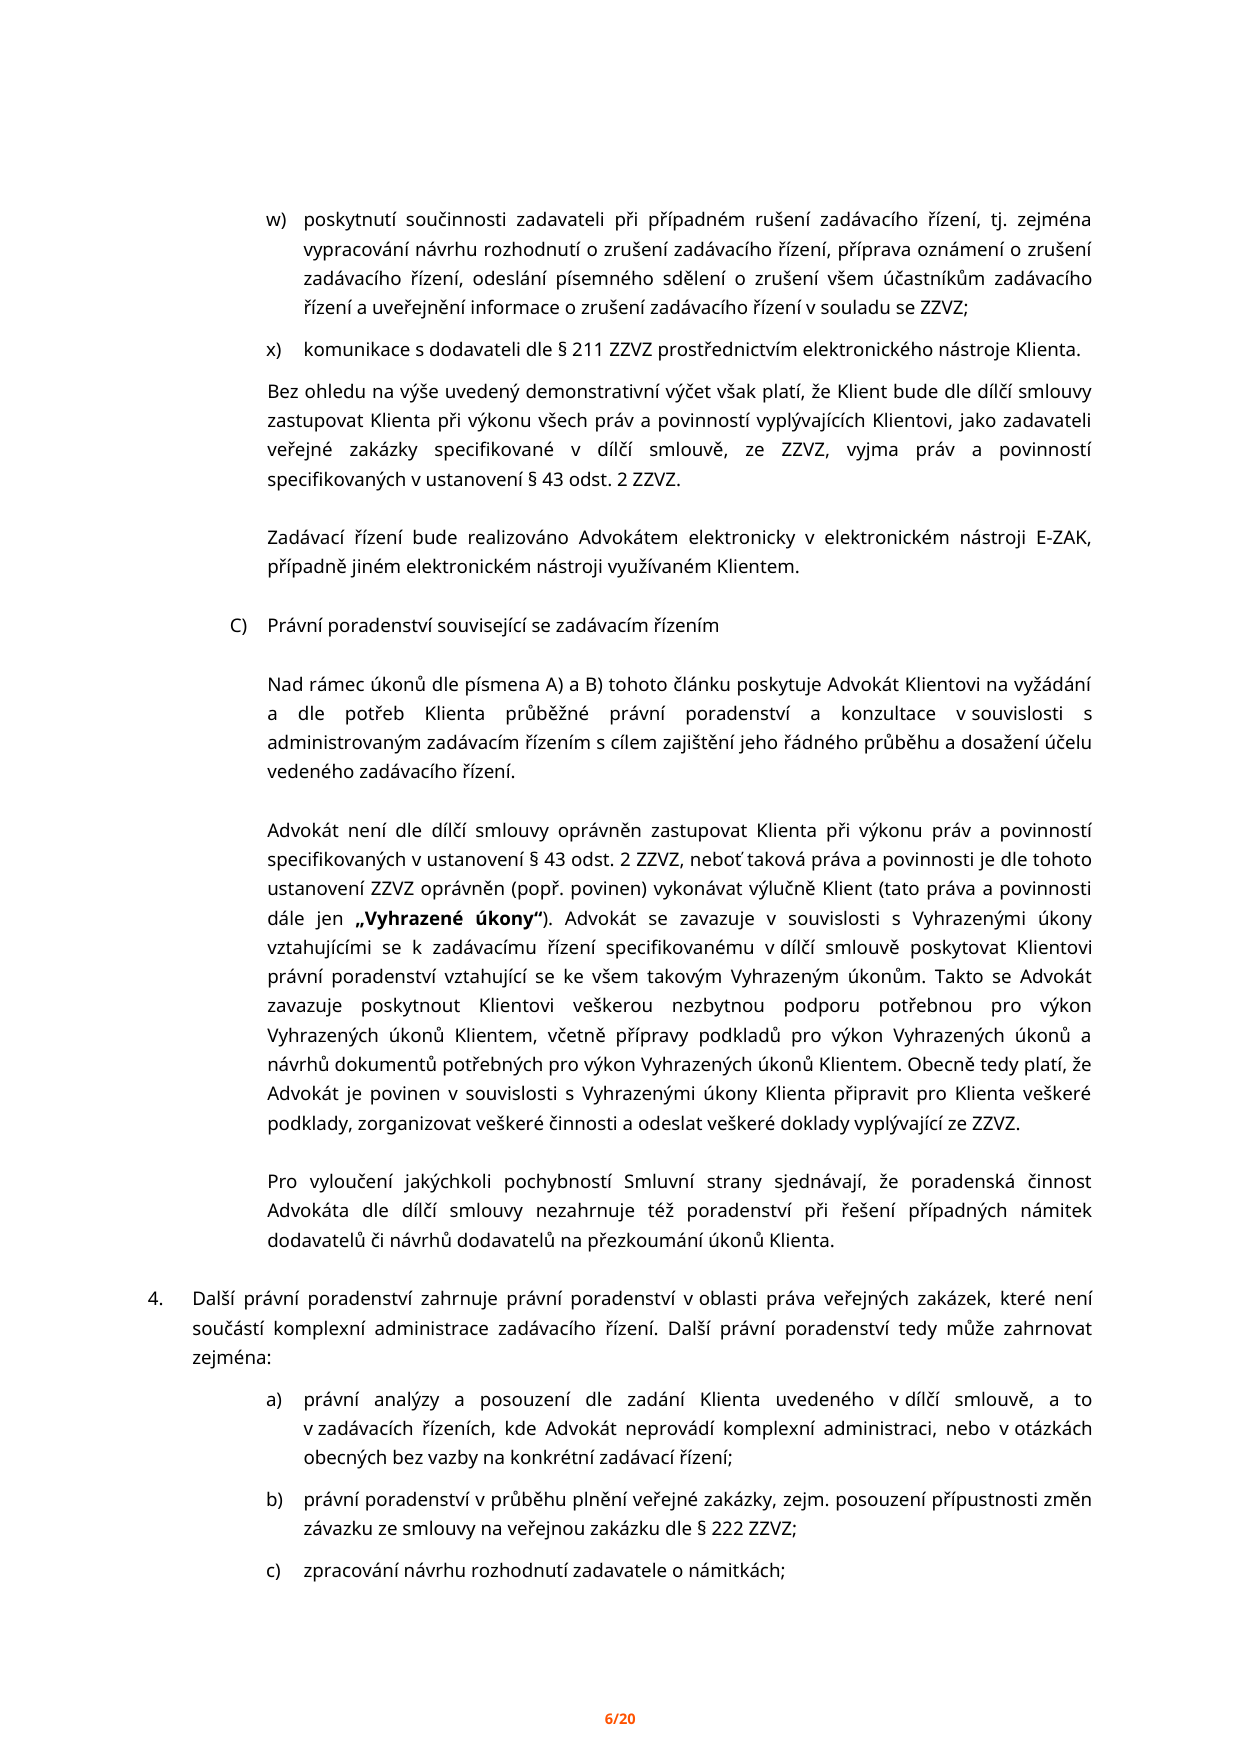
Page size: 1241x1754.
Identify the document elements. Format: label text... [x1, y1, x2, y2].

list právní poradenství v průběhu plnění veřejné zakázky, zejm. posouzení přípustnosti změn závazku ze smlouvy na veřejnou zakázku dle § 222 ZZVZ; [266, 1486, 1093, 1541]
list Nad rámec úkonů dle písmena A) a B) tohoto článku poskytuje Advokát Klientovi na vyžádání a dle potřeb Klienta průběžné právní poradenství a konzultace v souvislosti s administrovaným zadávacím řízením s cílem zajištění jeho řádného průběhu a dosažení účelu vedeného zadávacího řízení. [267, 671, 1093, 784]
list Pro vyloučení jakýchkoli pochybností Smluvní strany sjednávají, že poradenská činnost Advokáta dle dílčí smlouvy nezahrnuje též poradenství při řešení případných námitek dodavatelů či návrhů dodavatelů na přezkoumání úkonů Klienta. [267, 1168, 1093, 1252]
list poskytnutí součinnosti zadavateli při případném rušení zadávacího řízení, tj. zejména vypracování návrhu rozhodnutí o zrušení zadávacího řízení, příprava oznámení o zrušení zadávacího řízení, odeslání písemného sdělení o zrušení všem účastníkům zadávacího řízení a uveřejnění informace o zrušení zadávacího řízení v souladu se ZZVZ; [266, 207, 1093, 320]
list Další právní poradenství zahrnuje právní poradenství v oblasti práva veřejných zakázek, které není součástí komplexní administrace zadávacího řízení. Další právní poradenství tedy může zahrnovat zejména: [148, 1286, 1093, 1369]
list právní analýzy a posouzení dle zadání Klienta uvedeného v dílčí smlouvě, a to v zadávacích řízeních, kde Advokát neprovádí komplexní administraci, nebo v otázkách obecných bez vazby na konkrétní zadávací řízení; [266, 1386, 1093, 1470]
list Advokát není dle dílčí smlouvy oprávněn zastupovat Klienta při výkonu práv a povinností specifikovaných v ustanovení § 43 odst. 2 ZZVZ, neboť taková práva a povinnosti je dle tohoto ustanovení ZZVZ oprávněn (popř. povinen) vykonávat výlučně Klient (tato práva a povinnosti dále jen „Vyhrazené úkony“). Advokát se zavazuje v souvislosti s Vyhrazenými úkony vztahujícími se k zadávacímu řízení specifikovanému v dílčí smlouvě poskytovat Klientovi právní poradenství vztahující se ke všem takovým Vyhrazeným úkonům. Takto se Advokát zavazuje poskytnout Klientovi veškerou nezbytnou podporu potřebnou pro výkon Vyhrazených úkonů Klientem, včetně přípravy podkladů pro výkon Vyhrazených úkonů a návrhů dokumentů potřebných pro výkon Vyhrazených úkonů Klientem. Obecně tedy platí, že Advokát je povinen v souvislosti s Vyhrazenými úkony Klienta připravit pro Klienta veškeré podklady, zorganizovat veškeré činnosti a odeslat veškeré doklady vyplývající ze ZZVZ. [267, 817, 1093, 1135]
list zpracování návrhu rozhodnutí zadavatele o námitkách; [266, 1557, 1093, 1583]
list Zadávací řízení bude realizováno Advokátem elektronicky v elektronickém nástroji E-ZAK, případně jiném elektronickém nástroji využívaném Klientem. [267, 524, 1093, 579]
list Bez ohledu na výše uvedený demonstrativní výčet však platí, že Klient bude dle dílčí smlouvy zastupovat Klienta při výkonu všech práv a povinností vyplývajících Klientovi, jako zadavateli veřejné zakázky specifikované v dílčí smlouvě, ze ZZVZ, vyjma práv a povinností specifikovaných v ustanovení § 43 odst. 2 ZZVZ. [267, 378, 1093, 491]
list komunikace s dodavateli dle § 211 ZZVZ prostřednictvím elektronického nástroje Klienta. [266, 336, 1093, 362]
list Právní poradenství související se zadávacím řízením [229, 612, 1093, 638]
